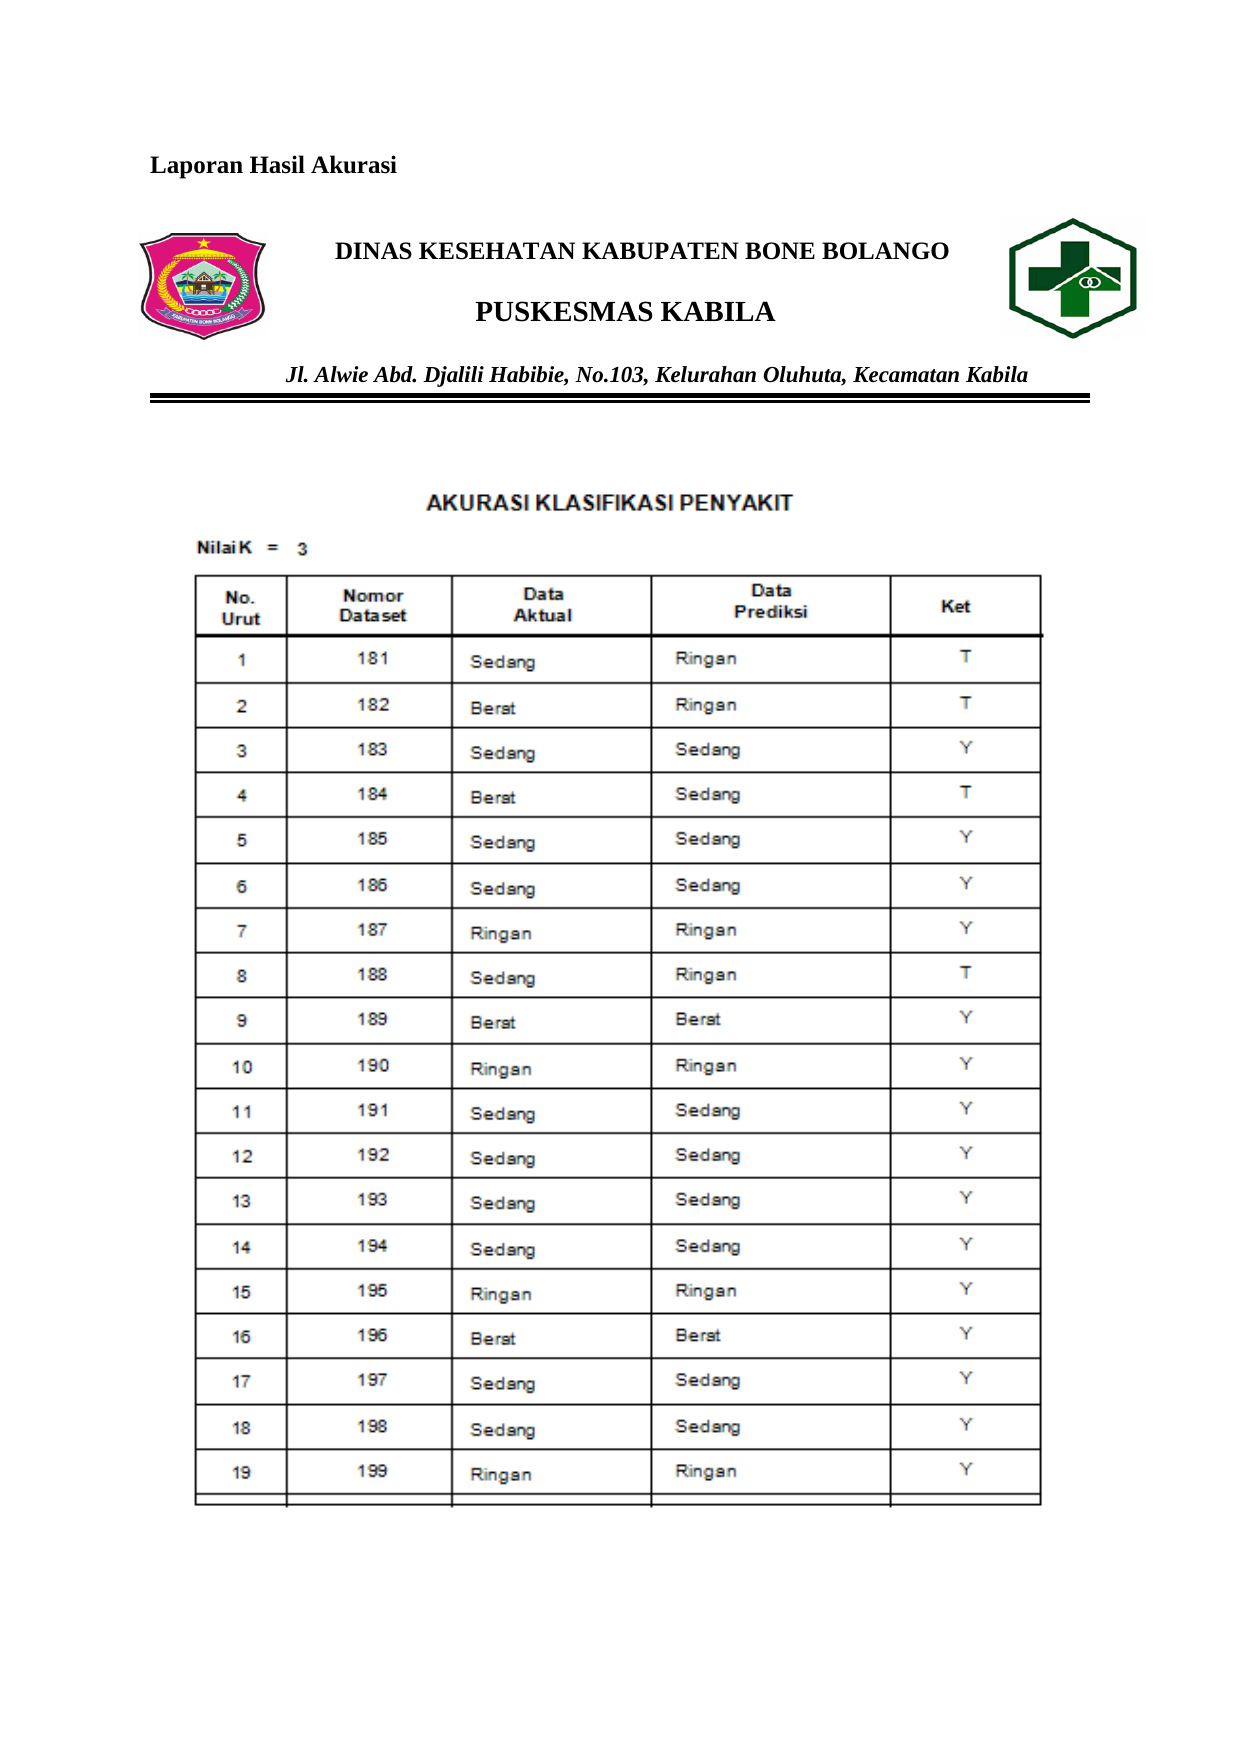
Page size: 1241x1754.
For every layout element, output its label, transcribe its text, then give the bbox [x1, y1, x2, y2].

text Laporan Hasil Akurasi [150, 150, 1090, 179]
picture [998, 217, 1147, 339]
text PUSKESMAS KABILA [266, 294, 998, 327]
picture [180, 486, 1060, 1522]
text Jl. Alwie Abd. Djalili Habibie, No.103, Kelurahan Oluhuta, Kecamatan Kabila [150, 361, 1090, 393]
picture [139, 233, 266, 340]
text DINAS KESEHATAN KABUPATEN BONE BOLANGO [266, 236, 998, 265]
